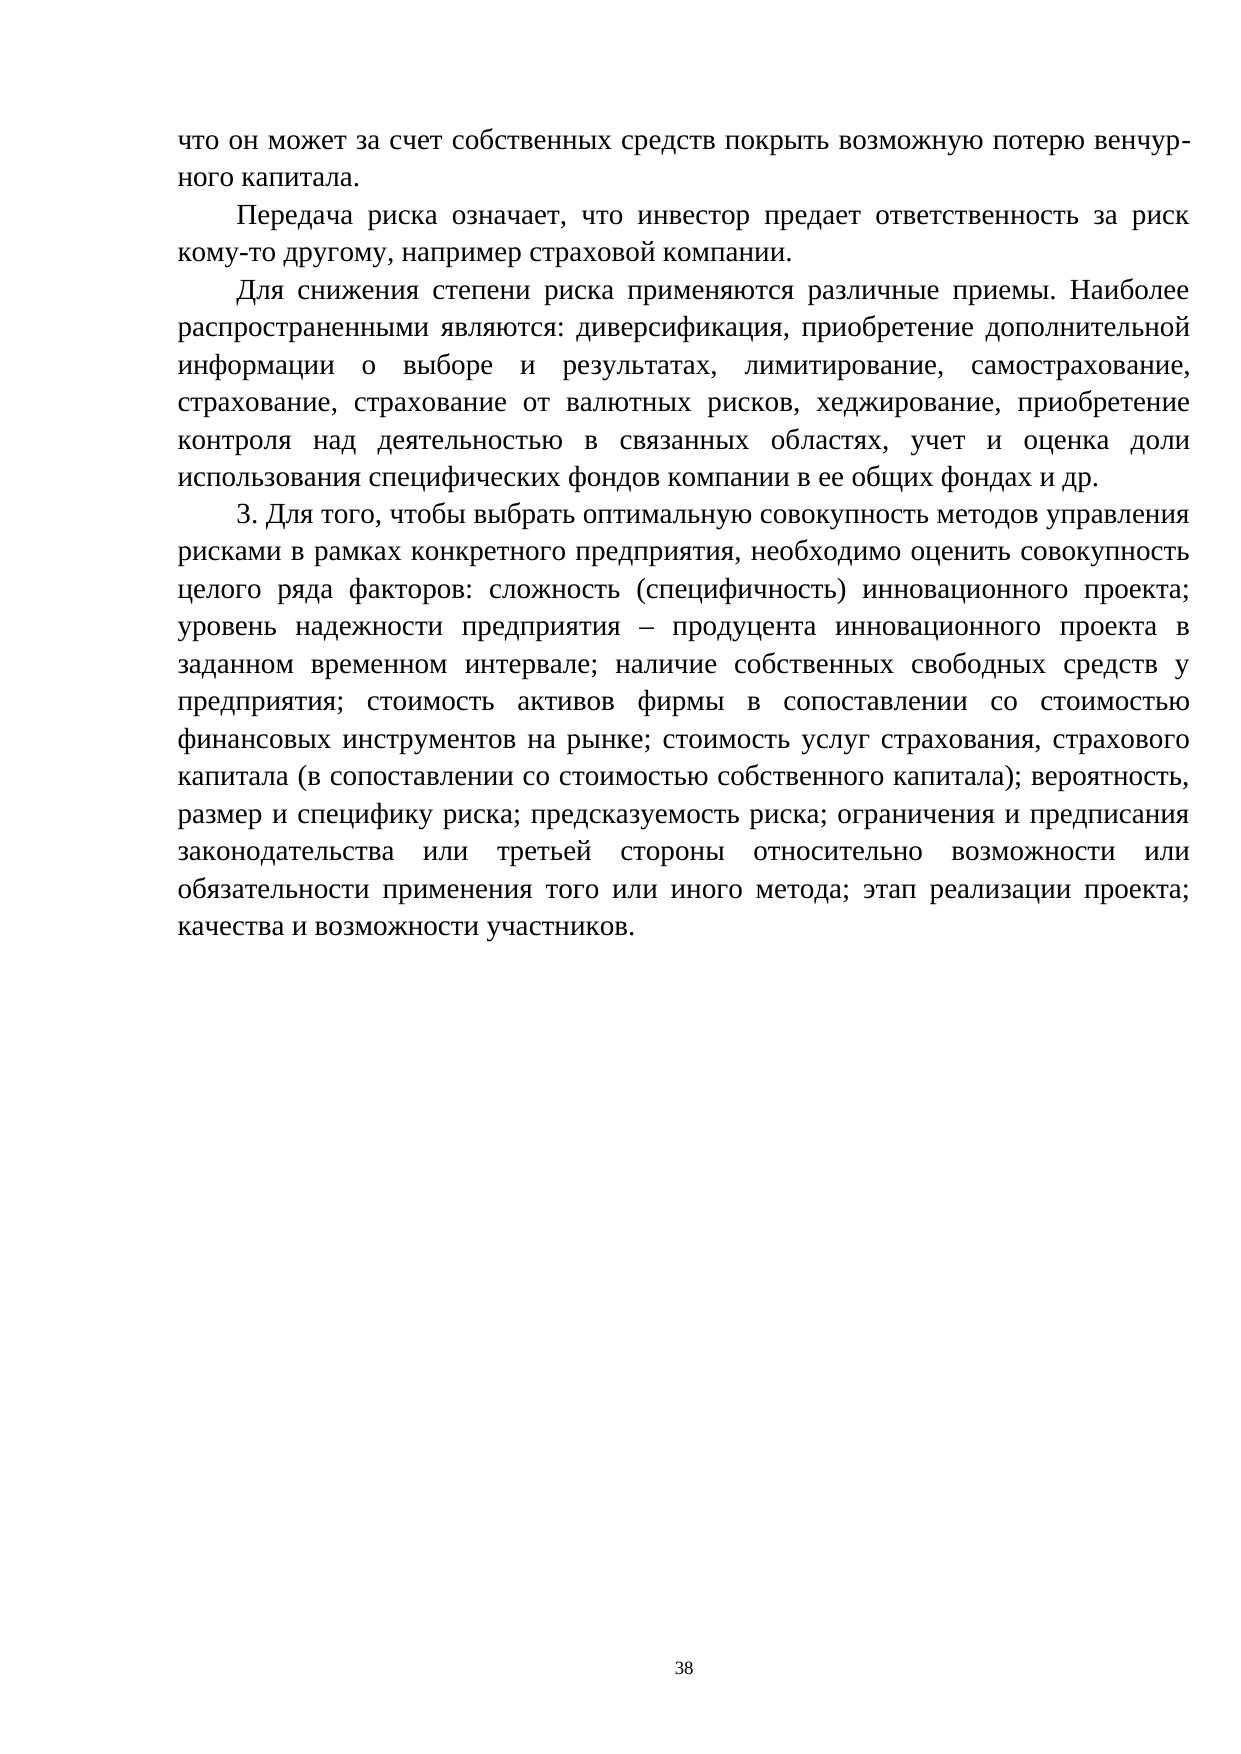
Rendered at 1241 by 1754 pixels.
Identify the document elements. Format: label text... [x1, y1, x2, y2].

text Передача риска означает, что инвестор предает ответственность за риск кому-то другому, например страховой компании. [177, 193, 1191, 268]
text Для снижения степени риска применяются различные приемы. Наиболее распространенными являются: диверсификация, приобретение дополнительной информации о выборе и результатах, лимитирование, самострахование, страхование, страхование от валютных рисков, хеджирование, приобретение контроля над деятельностью в связанных областях, учет и оценка доли использования специфических фондов компании в ее общих фондах и др. [177, 268, 1191, 493]
text 3. Для того, чтобы выбрать оптимальную совокупность методов управления рисками в рамках конкретного предприятия, необходимо оценить совокупность целого ряда факторов: сложность (специфичность) инновационного проекта; уровень надежности предприятия – продуцента инновационного проекта в заданном временном интервале; наличие собственных свободных средств у предприятия; стоимость активов фирмы в сопоставлении со стоимостью финансовых инструментов на рынке; стоимость услуг страхования, страхового капитала (в сопоставлении со стоимостью собственного капитала); вероятность, размер и специфику риска; предсказуемость риска; ограничения и предписания законодательства или третьей стороны относительно возможности или обязательности применения того или иного метода; этап реализации проекта; качества и возможности участников. [177, 493, 1191, 943]
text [177, 118, 1191, 193]
